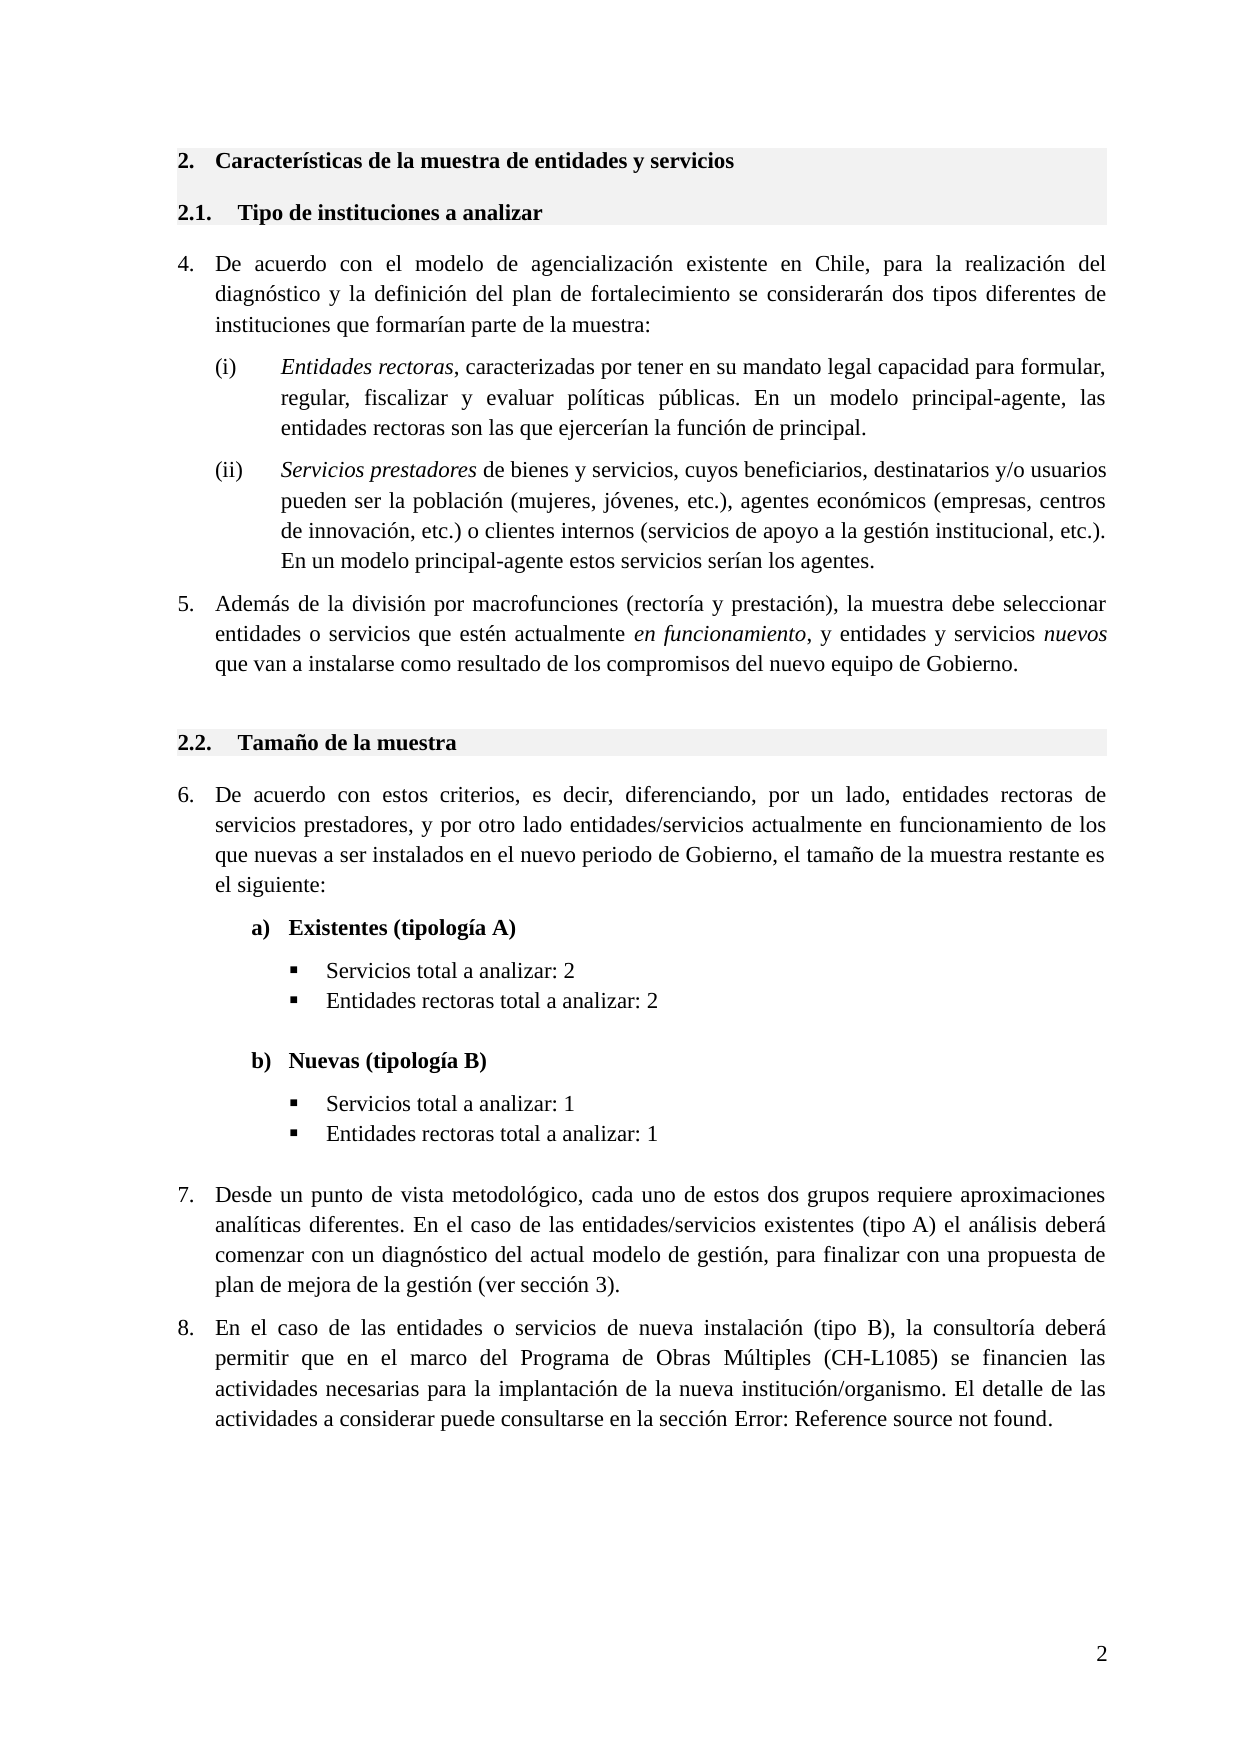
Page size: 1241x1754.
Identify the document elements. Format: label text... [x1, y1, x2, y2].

title De acuerdo con el modelo de agencialización existente en Chile, para la realización del diagnóstico y la definición del plan de fortalecimiento se considerarán dos tipos diferentes de instituciones que formarían parte de la muestra: [177, 250, 1107, 337]
title Además de la división por macrofunciones (rectoría y prestación), la muestra debe seleccionar entidades o servicios que estén actualmente en funcionamiento, y entidades y servicios nuevos que van a instalarse como resultado de los compromisos del nuevo equipo de Gobierno. [177, 590, 1107, 677]
title Entidades rectoras, caracterizadas por tener en su mandato legal capacidad para formular, regular, fiscalizar y evaluar políticas públicas. En un modelo principal-agente, las entidades rectoras son las que ejercerían la función de principal. [215, 353, 1107, 440]
subtitle Características de la muestra de entidades y servicios [177, 148, 1107, 174]
list Nuevas (tipología B) [251, 1047, 1107, 1074]
list Existentes (tipología A) [251, 914, 1107, 941]
list Entidades rectoras total a analizar: 1 [288, 1120, 1107, 1147]
list Servicios total a analizar: 2 [288, 957, 1107, 983]
list Servicios total a analizar: 1 [288, 1090, 1107, 1117]
title De acuerdo con estos criterios, es decir, diferenciando, por un lado, entidades rectoras de servicios prestadores, y por otro lado entidades/servicios actualmente en funcionamiento de los que nuevas a ser instalados en el nuevo periodo de Gobierno, el tamaño de la muestra restante es el siguiente: [177, 781, 1107, 898]
list Entidades rectoras total a analizar: 2 [288, 987, 1107, 1013]
subtitle Tamaño de la muestra [177, 729, 1107, 756]
title Servicios prestadores de bienes y servicios, cuyos beneficiarios, destinatarios y/o usuarios pueden ser la población (mujeres, jóvenes, etc.), agentes económicos (empresas, centros de innovación, etc.) o clientes internos (servicios de apoyo a la gestión institucional, etc.). En un modelo principal-agente estos servicios serían los agentes. [215, 457, 1107, 573]
title Desde un punto de vista metodológico, cada uno de estos dos grupos requiere aproximaciones analíticas diferentes. En el caso de las entidades/servicios existentes (tipo A) el análisis deberá comenzar con un diagnóstico del actual modelo de gestión, para finalizar con una propuesta de plan de mejora de la gestión (ver sección 3). [177, 1181, 1107, 1298]
subtitle Tipo de instituciones a analizar [177, 199, 1107, 225]
